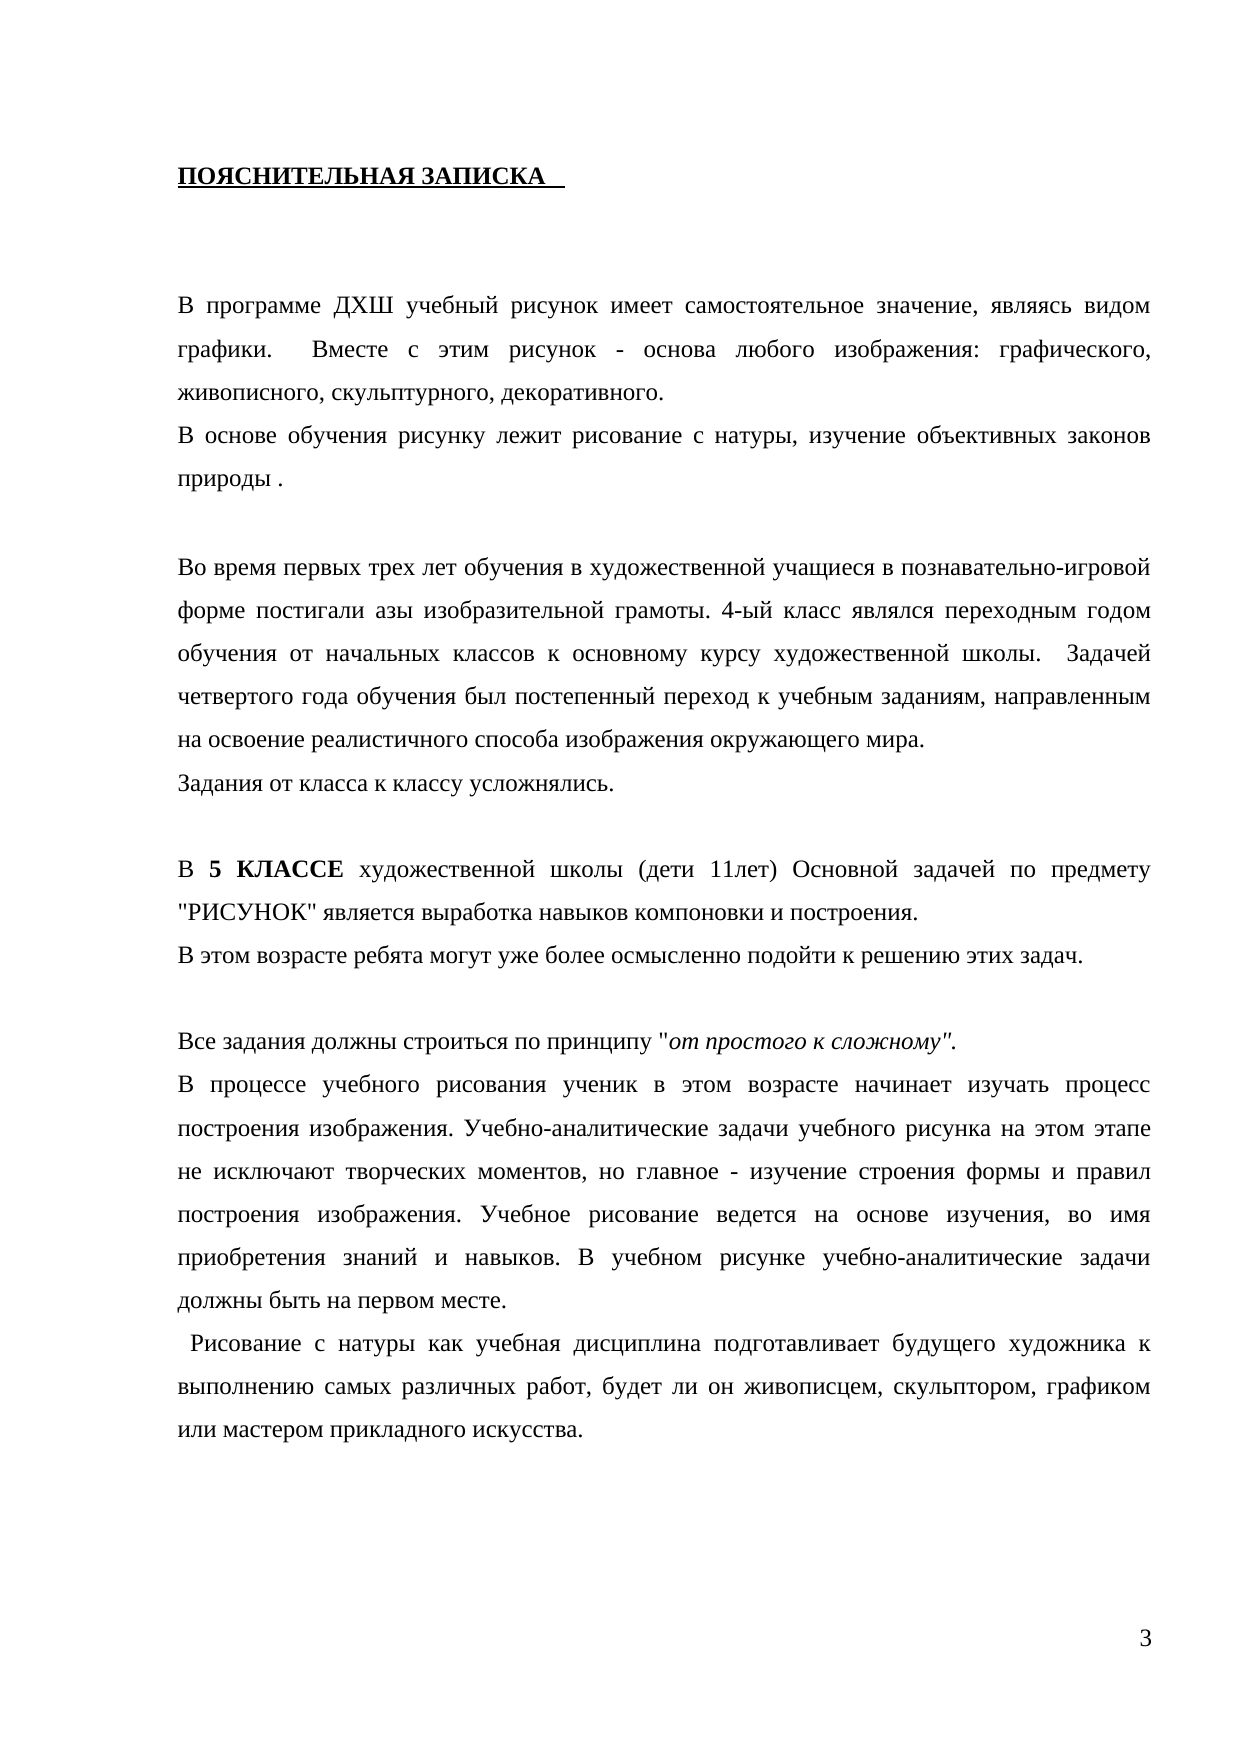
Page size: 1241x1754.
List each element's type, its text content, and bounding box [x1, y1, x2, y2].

text В программе ДХШ учебный рисунок имеет самостоятельное значение, являясь видом графики. Вместе с этим рисунок - основа любого изображения: графического, живописного, скульптурного, декоративного. [177, 291, 1152, 406]
text Все задания должны строиться по принципу "от простого к сложному". [177, 1026, 1152, 1055]
text Рисование с натуры как учебная дисциплина подготавливает будущего художника к выполнению самых различных работ, будет ли он живописцем, скульптором, графиком или мастером прикладного искусства. [177, 1328, 1152, 1443]
text В процессе учебного рисования ученик в этом возрасте начинает изучать процесс построения изображения. Учебно-аналитические задачи учебного рисунка на этом этапе не исключают творческих моментов, но главное - изучение строения формы и правил построения изображения. Учебное рисование ведется на основе изучения, во имя приобретения знаний и навыков. В учебном рисунке учебно-аналитические задачи должны быть на первом месте. [177, 1069, 1152, 1314]
text ПОЯСНИТЕЛЬНАЯ ЗАПИСКА [177, 161, 1152, 190]
text Задания от класса к классу усложнялись. [177, 768, 1152, 796]
text В 5 КЛАССЕ художественной школы (дети 11лет) Основной задачей по предмету "РИСУНОК" является выработка навыков компоновки и построения. [177, 854, 1152, 926]
text В этом возрасте ребята могут уже более осмысленно подойти к решению этих задач. [177, 940, 1152, 969]
text Во время первых трех лет обучения в художественной учащиеся в познавательно-игровой форме постигали азы изобразительной грамоты. 4-ый класс являлся переходным годом обучения от начальных классов к основному курсу художественной школы. Задачей четвертого года обучения был постепенный переход к учебным заданиям, направленным на освоение реалистичного способа изображения окружающего мира. [177, 552, 1152, 753]
text В основе обучения рисунку лежит рисование с натуры, изучение объективных законов природы . [177, 420, 1152, 492]
